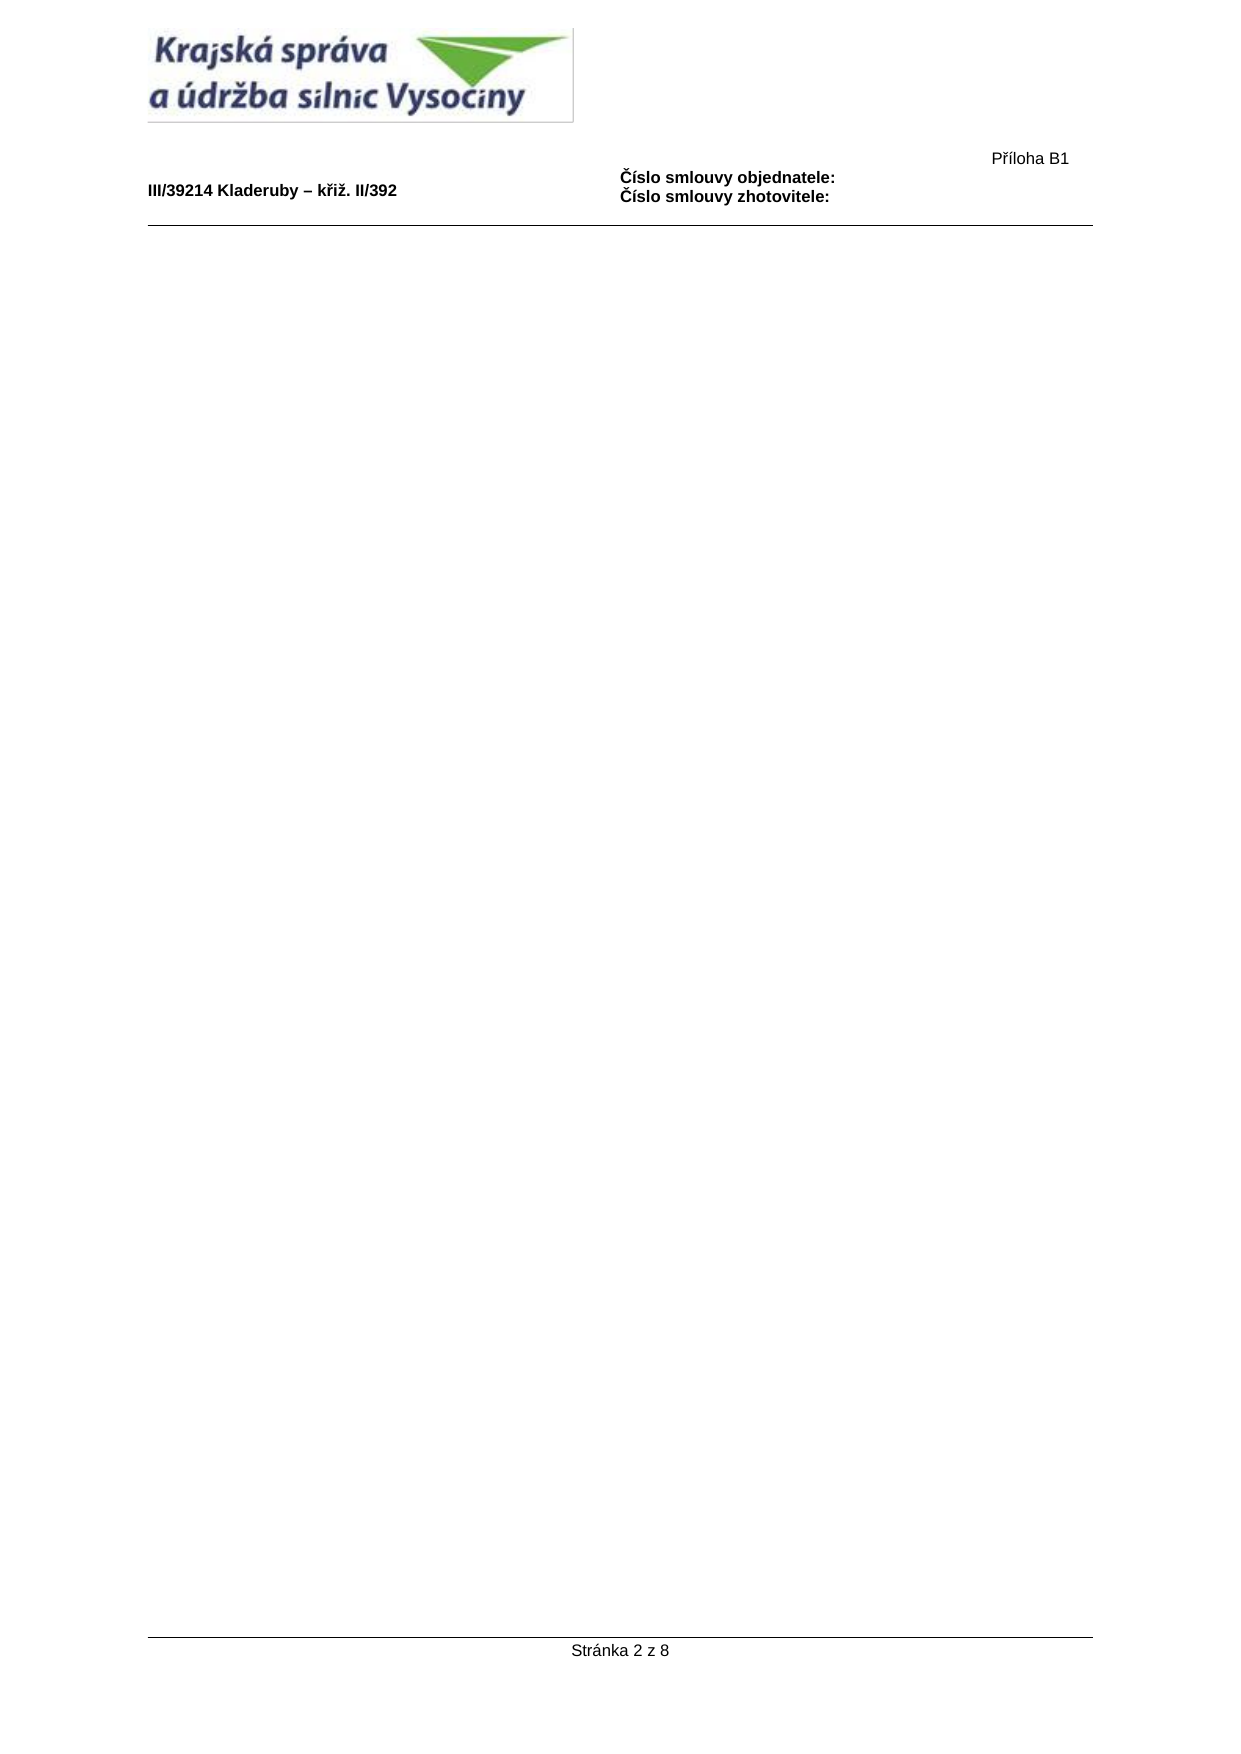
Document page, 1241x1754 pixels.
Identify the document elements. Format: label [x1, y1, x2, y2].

picture [147, 28, 574, 124]
